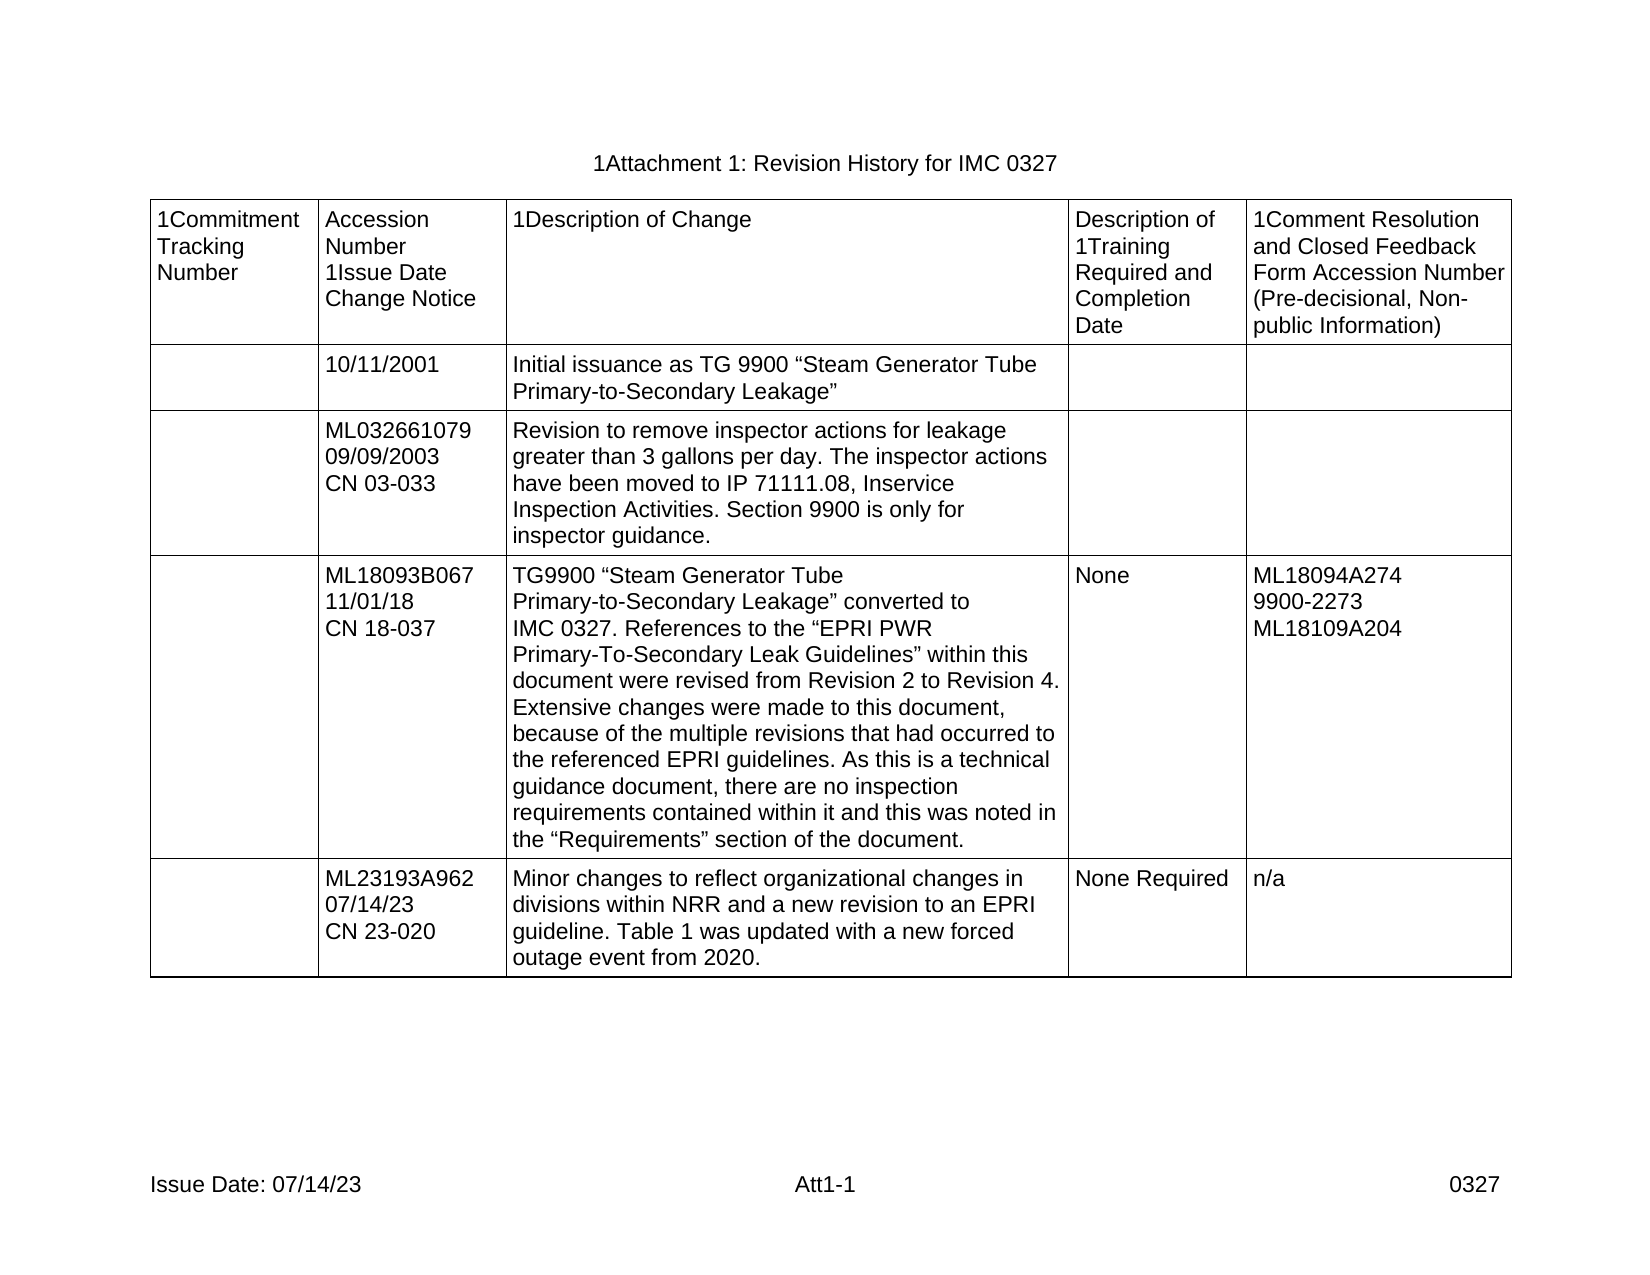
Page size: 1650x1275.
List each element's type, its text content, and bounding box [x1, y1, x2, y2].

table_cell [1247, 345, 1511, 410]
table_cell None Required [1069, 859, 1246, 976]
table_cell 10/11/2001 [319, 345, 506, 410]
table_cell ML18093B067 11/01/18 CN 18-037 [319, 556, 506, 858]
table_cell ML032661079 09/09/2003 CN 03-033 [319, 411, 506, 555]
table_cell ML23193A962 07/14/23 CN 23-020 [319, 859, 506, 976]
table_header Accession Number Issue Date Change Notice [319, 200, 506, 344]
table_cell [151, 345, 318, 410]
table_cell Revision to remove inspector actions for leakage greater than 3 gallons per day. The inspector actions have been moved to IP 71111.08, Inservice Inspection Activities. Section 9900 is only for inspector guidance. [507, 411, 1068, 555]
table_header Description of Change [507, 200, 1068, 344]
table_cell TG9900 “Steam Generator Tube Primary-to-Secondary Leakage” converted to IMC 0327. References to the “EPRI PWR Primary-To-Secondary Leak Guidelines” within this document were revised from Revision 2 to Revision 4. Extensive changes were made to this document, because of the multiple revisions that had occurred to the referenced EPRI guidelines. As this is a technical guidance document, there are no inspection requirements contained within it and this was noted in the “Requirements” section of the document. [507, 556, 1068, 858]
title Attachment 1: Revision History for IMC 0327 [150, 150, 1500, 176]
table_cell [1069, 411, 1246, 555]
table_cell ML18094A274 9900-2273 ML18109A204 [1247, 556, 1511, 858]
table_cell [151, 556, 318, 858]
table_header Description of Training Required and Completion Date [1069, 200, 1246, 344]
table_cell [1069, 345, 1246, 410]
table_header Comment Resolution and Closed Feedback Form Accession Number (Pre-decisional, Non-public Information) [1247, 200, 1511, 344]
table_cell [151, 859, 318, 976]
table_cell n/a [1247, 859, 1511, 976]
table_cell [1247, 411, 1511, 555]
table_cell Minor changes to reflect organizational changes in divisions within NRR and a new revision to an EPRI guideline. Table 1 was updated with a new forced outage event from 2020. [507, 859, 1068, 976]
table_header Commitment Tracking Number [151, 200, 318, 344]
table_cell Initial issuance as TG 9900 “Steam Generator Tube Primary-to-Secondary Leakage” [507, 345, 1068, 410]
table_cell [151, 411, 318, 555]
table_cell None [1069, 556, 1246, 858]
